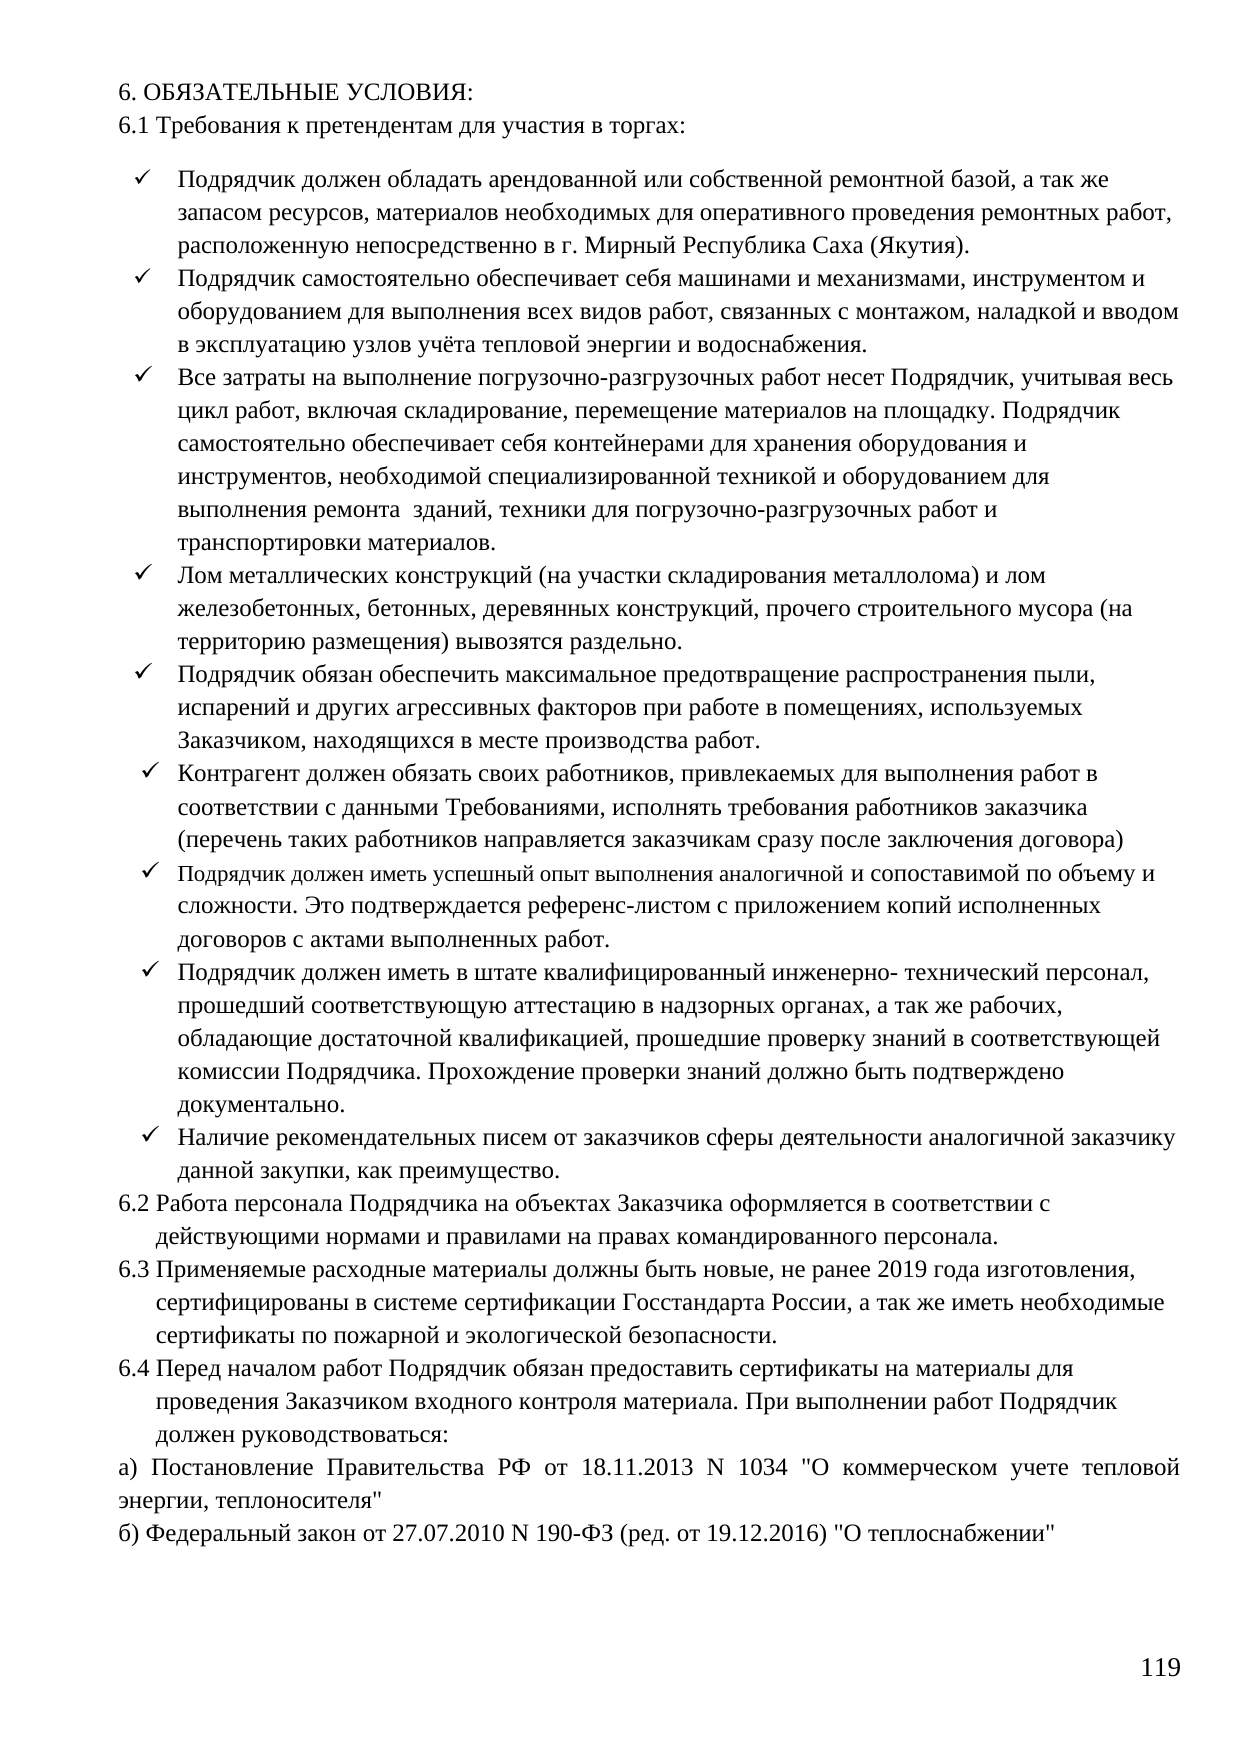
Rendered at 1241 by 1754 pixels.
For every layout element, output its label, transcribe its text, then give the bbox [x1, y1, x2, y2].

list Лом металлических конструкций (на участки складирования металлолома) и лом железобетонных, бетонных, деревянных конструкций, прочего строительного мусора (на территорию размещения) вывозятся раздельно. [133, 560, 1181, 655]
list Контрагент должен обязать своих работников, привлекаемых для выполнения работ в соответствии с данными Требованиями, исполнять требования работников заказчика (перечень таких работников направляется заказчикам сразу после заключения договора) [140, 758, 1181, 853]
text а) Постановление Правительства РФ от 18.11.2013 N 1034 "О коммерческом учете тепловой энергии, теплоносителя" [118, 1452, 1181, 1514]
list Применяемые расходные материалы должны быть новые, не ранее 2019 года изготовления, сертифицированы в системе сертификации Госстандарта России, а так же иметь необходимые сертификаты по пожарной и экологической безопасности. [118, 1254, 1181, 1349]
list Работа персонала Подрядчика на объектах Заказчика оформляется в соответствии с действующими нормами и правилами на правах командированного персонала. [118, 1188, 1181, 1249]
list Перед началом работ Подрядчик обязан предоставить сертификаты на материалы для проведения Заказчиком входного контроля материала. При выполнении работ Подрядчик должен руководствоваться: [118, 1353, 1181, 1448]
list Все затраты на выполнение погрузочно-разгрузочных работ несет Подрядчик, учитывая весь цикл работ, включая складирование, перемещение материалов на площадку. Подрядчик самостоятельно обеспечивает себя контейнерами для хранения оборудования и инструментов, необходимой специализированной техникой и оборудованием для выполнения ремонта зданий, техники для погрузочно-разгрузочных работ и транспортировки материалов. [133, 362, 1181, 556]
list Подрядчик должен обладать арендованной или собственной ремонтной базой, а так же запасом ресурсов, материалов необходимых для оперативного проведения ремонтных работ, расположенную непосредственно в г. Мирный Республика Саха (Якутия). [133, 164, 1181, 259]
text б) Федеральный закон от 27.07.2010 N 190-ФЗ (ред. от 19.12.2016) "О теплоснабжении" [118, 1518, 1181, 1547]
text 6. ОБЯЗАТЕЛЬНЫЕ УСЛОВИЯ: [118, 77, 1181, 106]
list Подрядчик должен иметь в штате квалифицированный инженерно- технический персонал, прошедший соответствующую аттестацию в надзорных органах, а так же рабочих, обладающие достаточной квалификацией, прошедшие проверку знаний в соответствующей комиссии Подрядчика. Прохождение проверки знаний должно быть подтверждено документально. [140, 957, 1181, 1117]
list Подрядчик должен иметь успешный опыт выполнения аналогичной и сопоставимой по объему и сложности. Это подтверждается референс-листом с приложением копий исполненных договоров с актами выполненных работ. [140, 858, 1181, 952]
list Подрядчик самостоятельно обеспечивает себя машинами и механизмами, инструментом и оборудованием для выполнения всех видов работ, связанных с монтажом, наладкой и вводом в эксплуатацию узлов учёта тепловой энергии и водоснабжения. [133, 263, 1181, 358]
text 6.1 Требования к претендентам для участия в торгах: [118, 110, 1122, 139]
list Наличие рекомендательных писем от заказчиков сферы деятельности аналогичной заказчику данной закупки, как преимущество. [140, 1122, 1181, 1183]
list Подрядчик обязан обеспечить максимальное предотвращение распространения пыли, испарений и других агрессивных факторов при работе в помещениях, используемых Заказчиком, находящихся в месте производства работ. [133, 659, 1181, 754]
